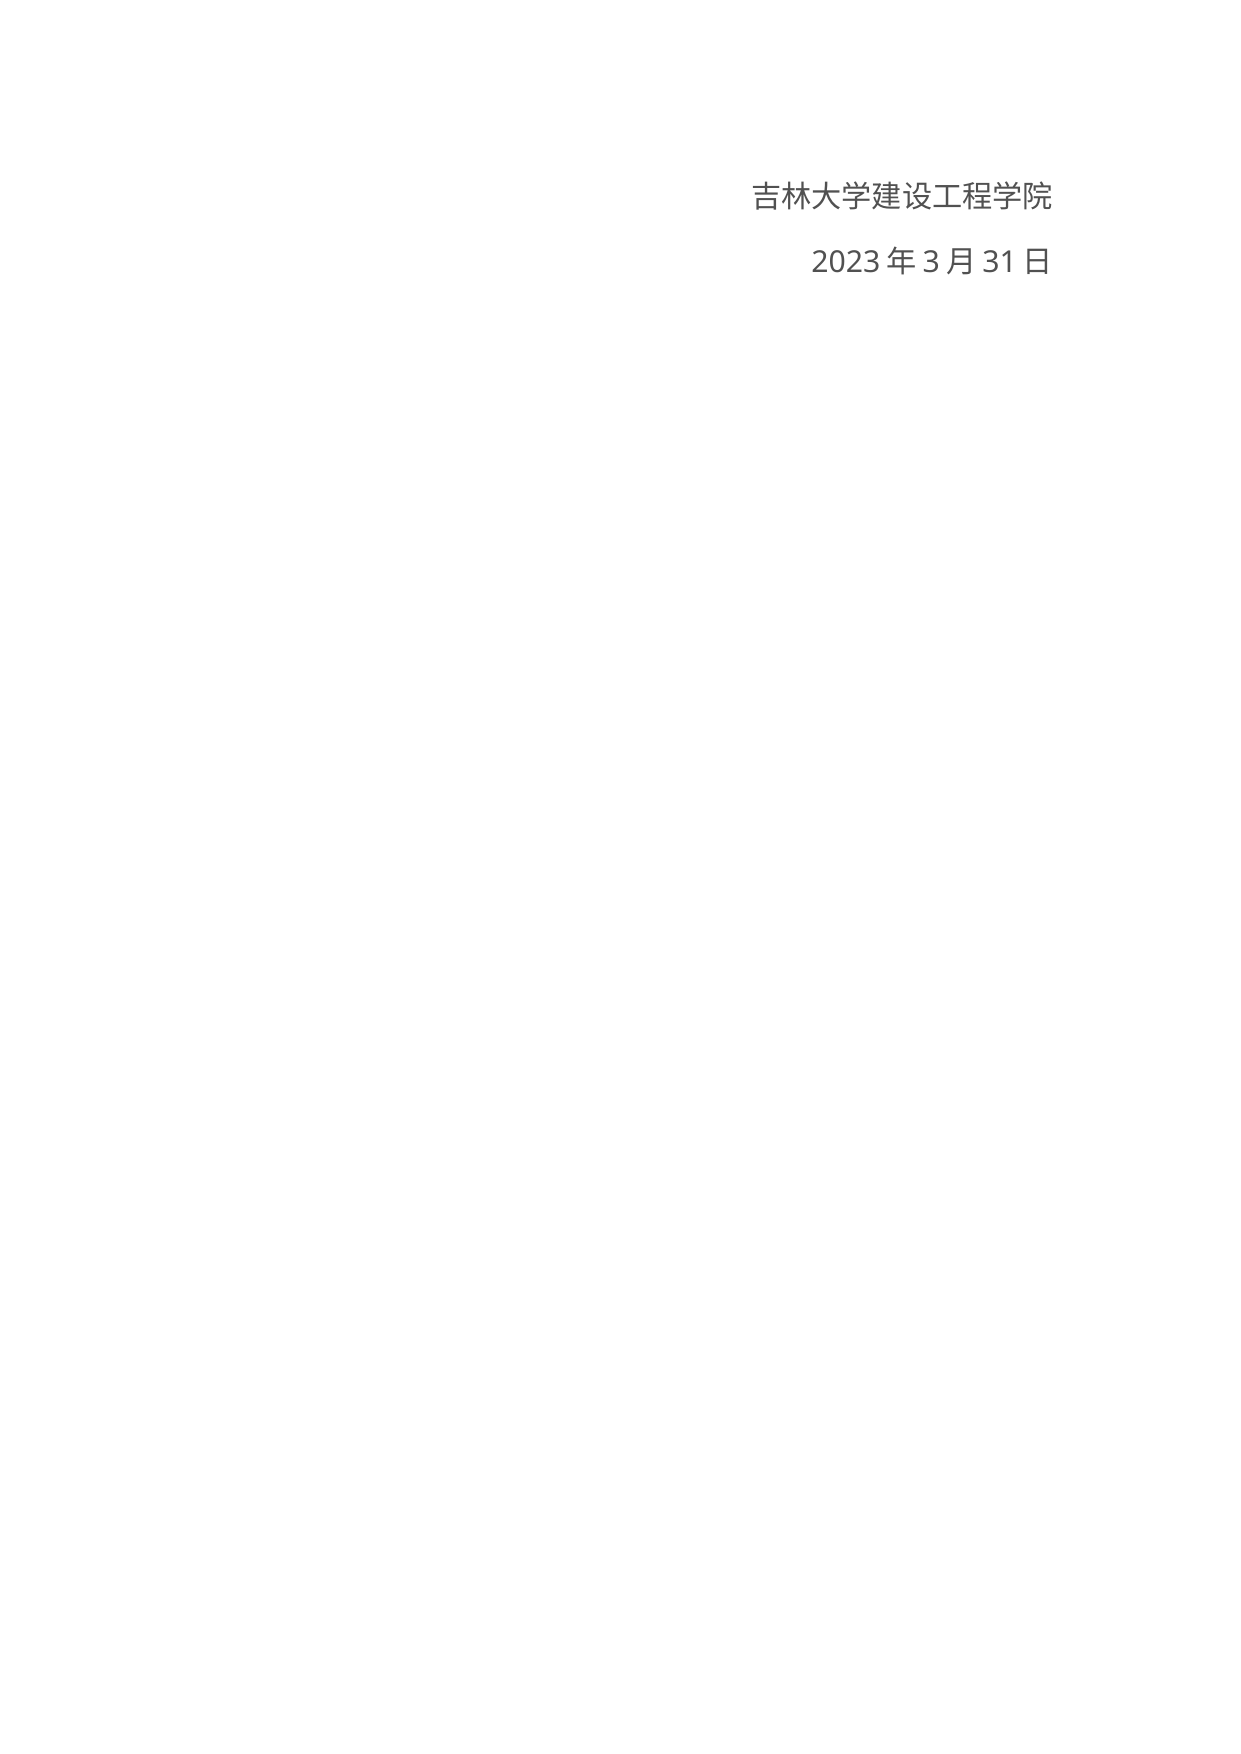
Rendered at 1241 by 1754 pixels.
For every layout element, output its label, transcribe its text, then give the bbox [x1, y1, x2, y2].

text 吉林大学建设工程学院 [187, 162, 1053, 227]
text 2023年3月31日 [187, 227, 1053, 292]
